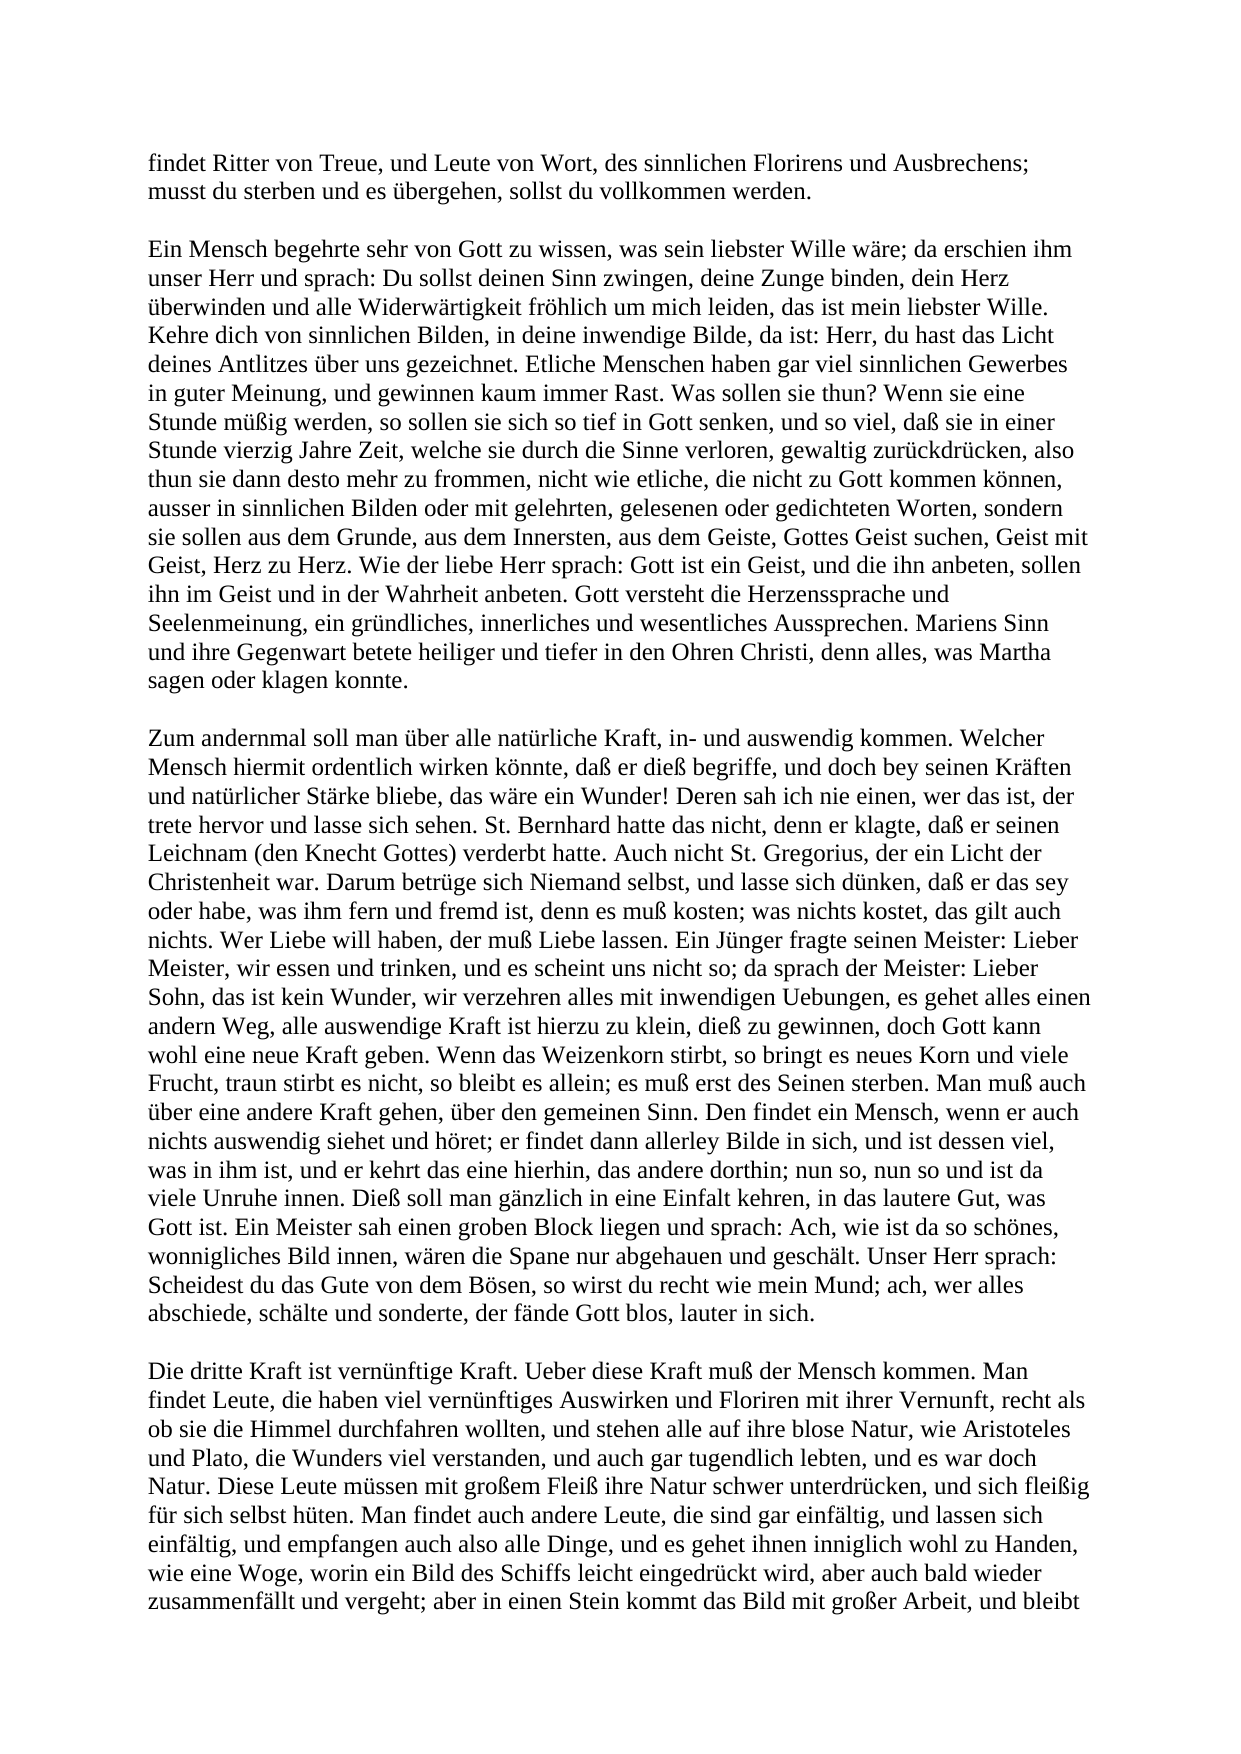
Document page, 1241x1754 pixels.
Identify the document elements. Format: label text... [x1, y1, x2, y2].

text Ein Mensch begehrte sehr von Gott zu wissen, was sein liebster Wille wäre; da erschien ihm unser Herr und sprach: Du sollst deinen Sinn zwingen, deine Zunge binden, dein Herz überwinden und alle Widerwärtigkeit fröhlich um mich leiden, das ist mein liebster Wille. Kehre dich von sinnlichen Bilden, in deine inwendige Bilde, da ist: Herr, du hast das Licht deines Antlitzes über uns gezeichnet. Etliche Menschen haben gar viel sinnlichen Gewerbes in guter Meinung, und gewinnen kaum immer Rast. Was sollen sie thun? Wenn sie eine Stunde müßig werden, so sollen sie sich so tief in Gott senken, und so viel, daß sie in einer Stunde vierzig Jahre Zeit, welche sie durch die Sinne verloren, gewaltig zurückdrücken, also thun sie dann desto mehr zu frommen, nicht wie etliche, die nicht zu Gott kommen können, ausser in sinnlichen Bilden oder mit gelehrten, gelesenen oder gedichteten Worten, sondern sie sollen aus dem Grunde, aus dem Innersten, aus dem Geiste, Gottes Geist suchen, Geist mit Geist, Herz zu Herz. Wie der liebe Herr sprach: Gott ist ein Geist, und die ihn anbeten, sollen ihn im Geist und in der Wahrheit anbeten. Gott versteht die Herzenssprache und Seelenmeinung, ein gründliches, innerliches und wesentliches Aussprechen. Mariens Sinn und ihre Gegenwart betete heiliger und tiefer in den Ohren Christi, denn alles, was Martha sagen oder klagen konnte. [148, 234, 1093, 694]
text Zum andernmal soll man über alle natürliche Kraft, in- und auswendig kommen. Welcher Mensch hiermit ordentlich wirken könnte, daß er dieß begriffe, und doch bey seinen Kräften und natürlicher Stärke bliebe, das wäre ein Wunder! Deren sah ich nie einen, wer das ist, der trete hervor und lasse sich sehen. St. Bernhard hatte das nicht, denn er klagte, daß er seinen Leichnam (den Knecht Gottes) verderbt hatte. Auch nicht St. Gregorius, der ein Licht der Christenheit war. Darum betrüge sich Niemand selbst, und lasse sich dünken, daß er das sey oder habe, was ihm fern und fremd ist, denn es muß kosten; was nichts kostet, das gilt auch nichts. Wer Liebe will haben, der muß Liebe lassen. Ein Jünger fragte seinen Meister: Lieber Meister, wir essen und trinken, und es scheint uns nicht so; da sprach der Meister: Lieber Sohn, das ist kein Wunder, wir verzehren alles mit inwendigen Uebungen, es gehet alles einen andern Weg, alle auswendige Kraft ist hierzu zu klein, dieß zu gewinnen, doch Gott kann wohl eine neue Kraft geben. Wenn das Weizenkorn stirbt, so bringt es neues Korn und viele Frucht, traun stirbt es nicht, so bleibt es allein; es muß erst des Seinen sterben. Man muß auch über eine andere Kraft gehen, über den gemeinen Sinn. Den findet ein Mensch, wenn er auch nichts auswendig siehet und höret; er findet dann allerley Bilde in sich, und ist dessen viel, was in ihm ist, und er kehrt das eine hierhin, das andere dorthin; nun so, nun so und ist da viele Unruhe innen. Dieß soll man gänzlich in eine Einfalt kehren, in das lautere Gut, was Gott ist. Ein Meister sah einen groben Block liegen und sprach: Ach, wie ist da so schönes, wonnigliches Bild innen, wären die Spane nur abgehauen und geschält. Unser Herr sprach: Scheidest du das Gute von dem Bösen, so wirst du recht wie mein Mund; ach, wer alles abschiede, schälte und sonderte, der fände Gott blos, lauter in sich. [148, 723, 1093, 1327]
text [148, 1356, 1093, 1615]
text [148, 148, 1093, 205]
